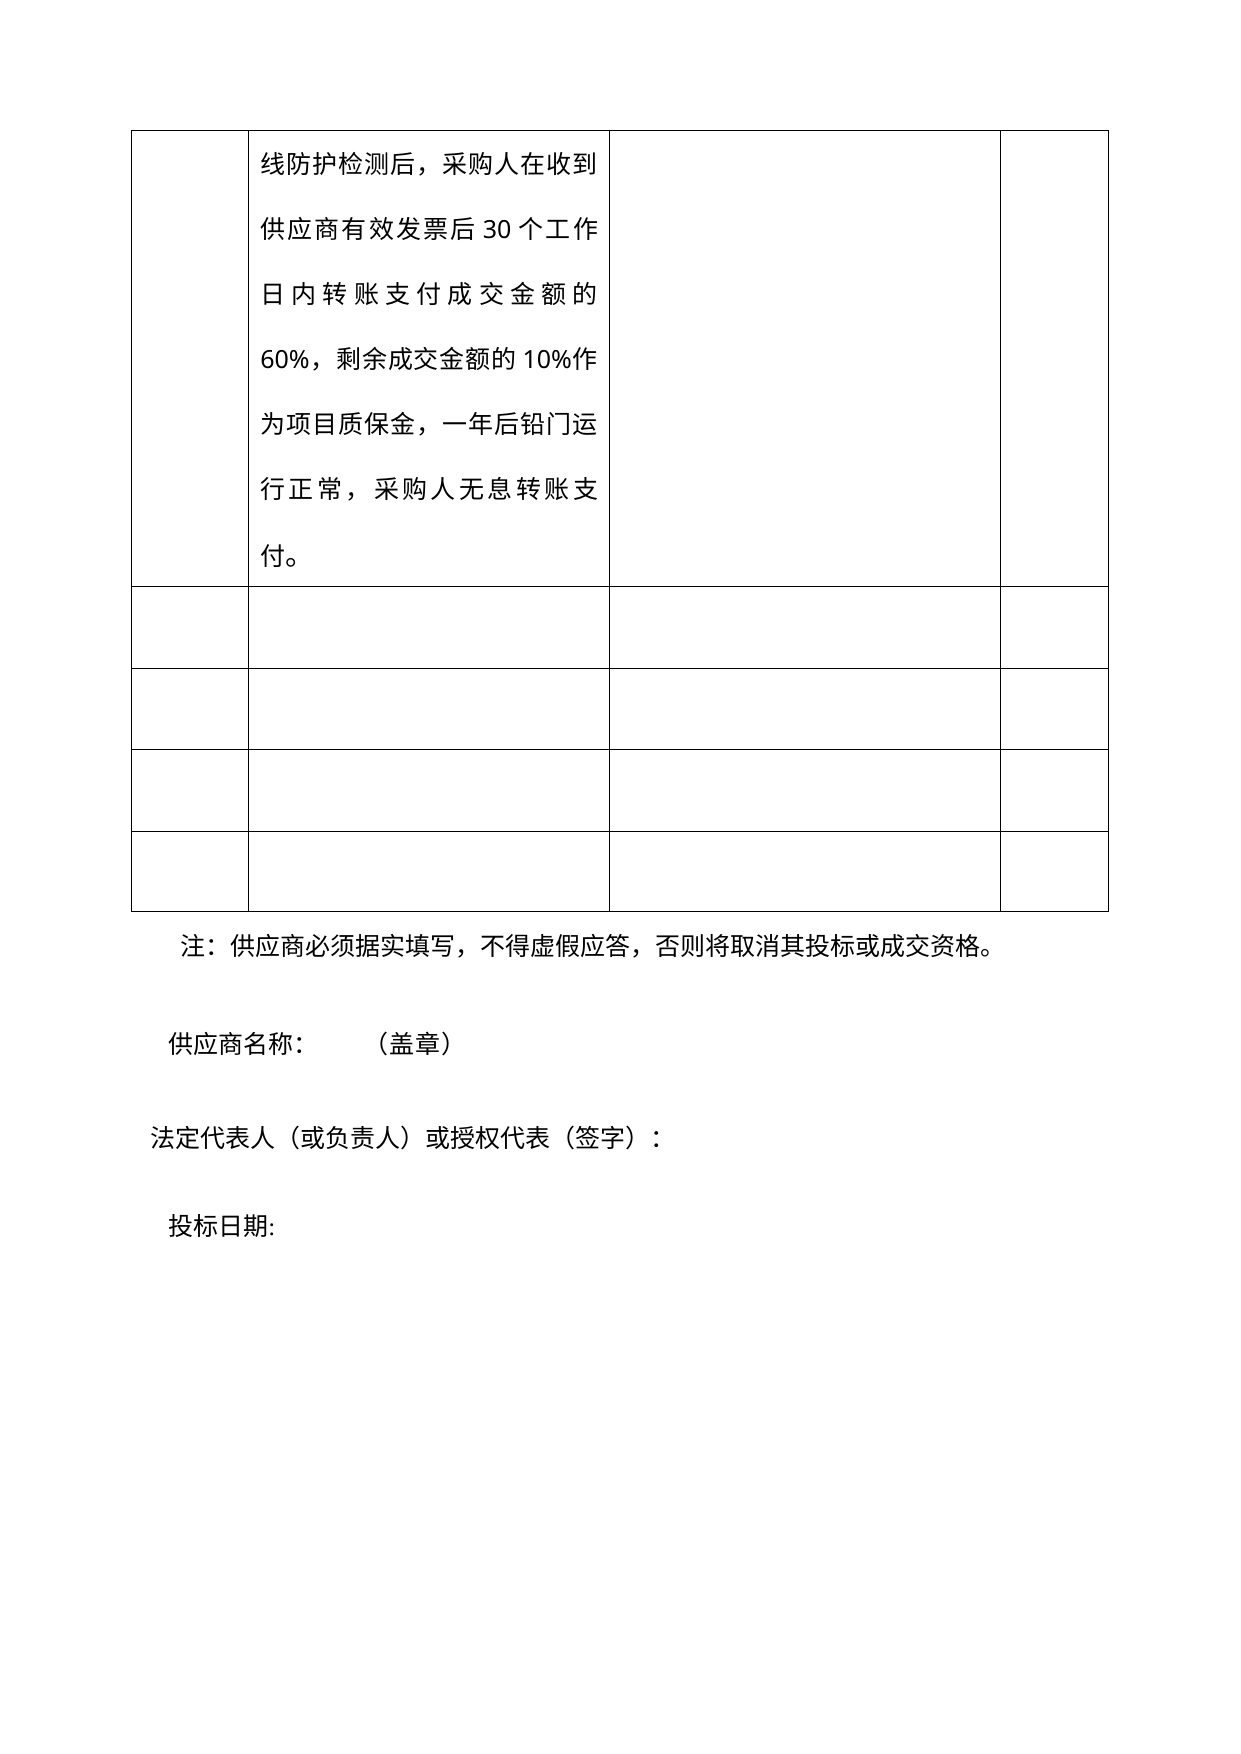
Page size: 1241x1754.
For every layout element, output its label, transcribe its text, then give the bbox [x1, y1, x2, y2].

table_cell [610, 587, 1000, 668]
table_cell [1001, 131, 1108, 586]
table_cell [1001, 750, 1108, 831]
table_cell [249, 587, 609, 668]
table_cell [610, 131, 1000, 586]
table_cell 2 [132, 131, 248, 586]
table_cell [610, 750, 1000, 831]
table_cell [610, 832, 1000, 911]
text 供应商名称： （盖章） [118, 1010, 1122, 1075]
table_cell [610, 669, 1000, 749]
table_cell [1001, 832, 1108, 911]
table_cell [132, 669, 248, 749]
table_cell [132, 750, 248, 831]
list 法定代表人（或负责人）或授权代表（签字）： [118, 1104, 1122, 1169]
text 投标日期: [118, 1205, 1122, 1243]
table_cell [249, 669, 609, 749]
table_cell [249, 750, 609, 831]
text 注：供应商必须据实填写，不得虚假应答，否则将取消其投标或成交资格。 [180, 912, 1122, 977]
table_cell [1001, 587, 1108, 668]
table_cell [132, 832, 248, 911]
table_cell [1001, 669, 1108, 749]
table_cell [249, 832, 609, 911]
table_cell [249, 131, 609, 586]
table_cell [132, 587, 248, 668]
